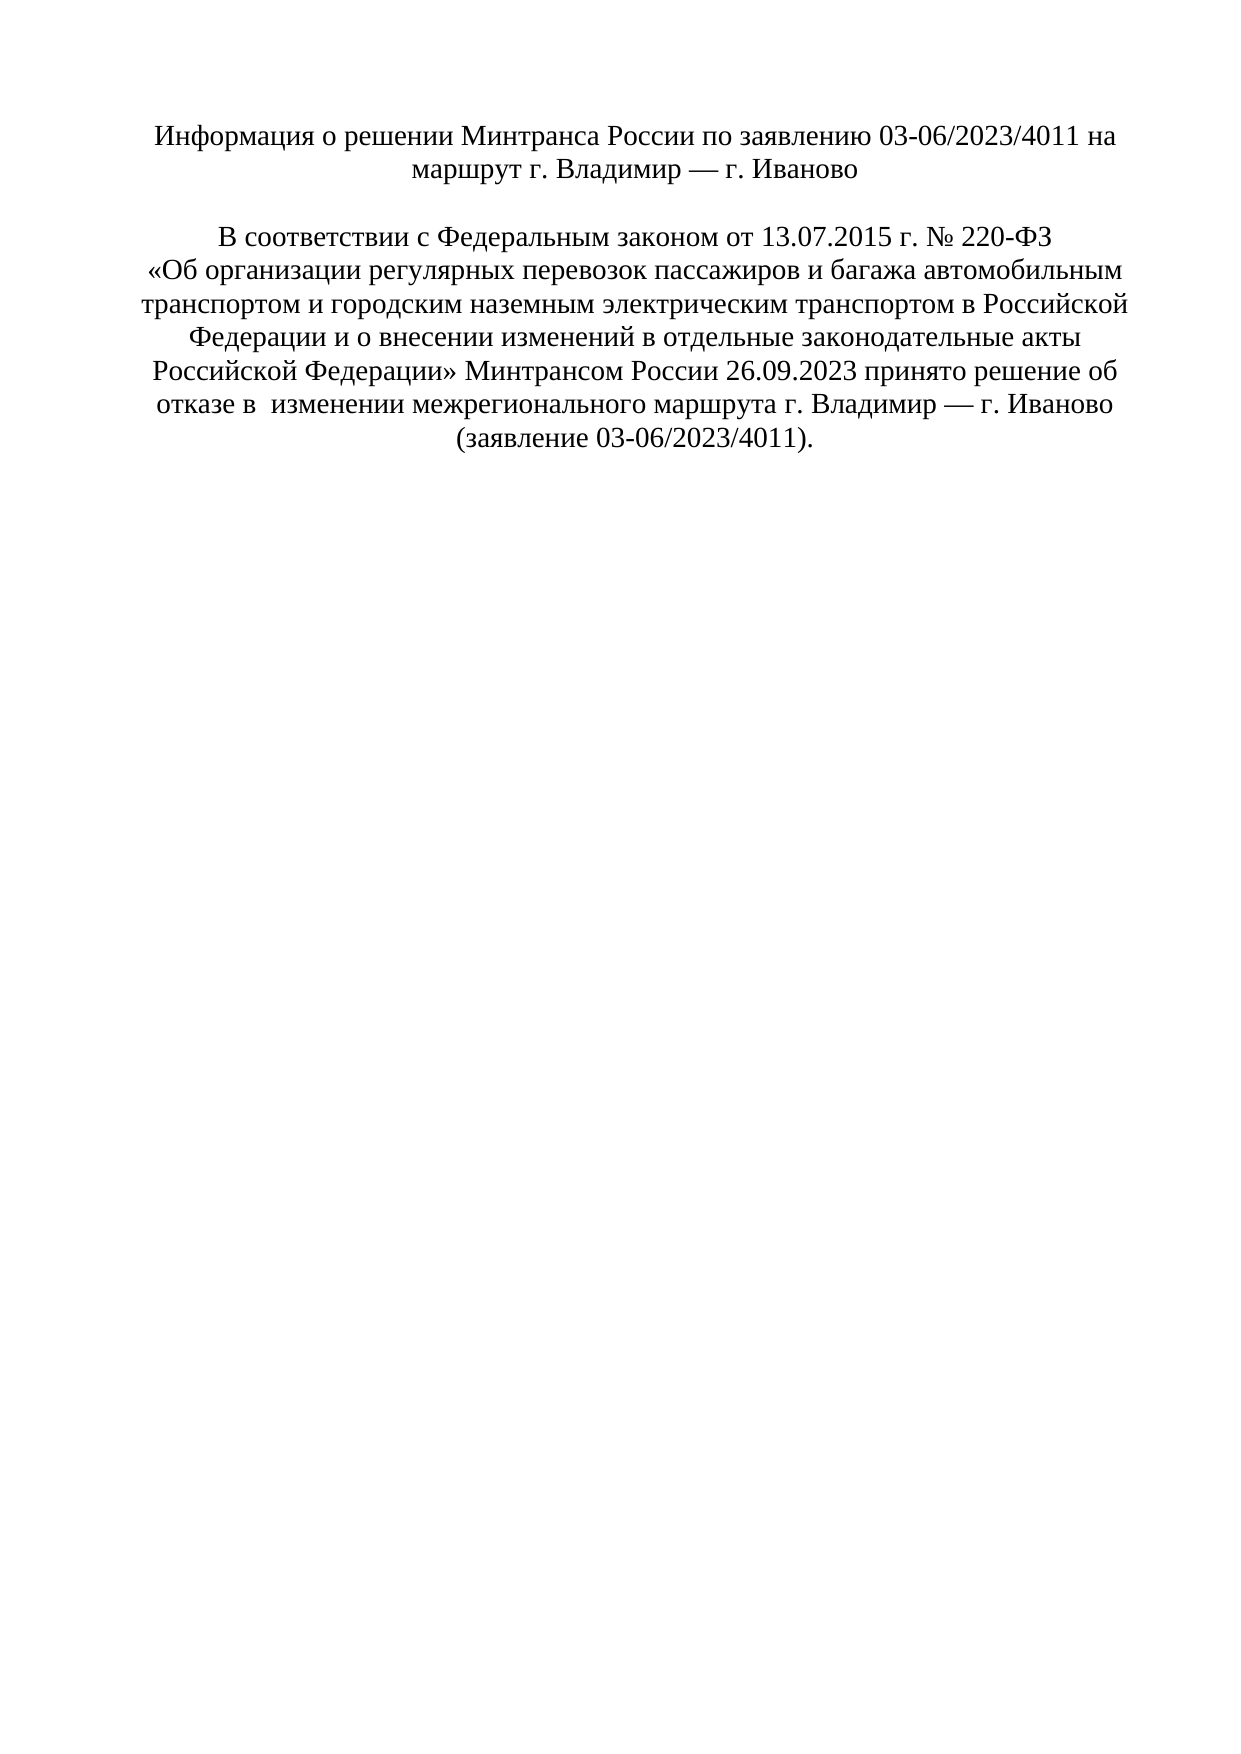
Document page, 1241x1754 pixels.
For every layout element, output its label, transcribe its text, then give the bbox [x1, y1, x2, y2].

text В соответствии с Федеральным законом от 13.07.2015 г. № 220-ФЗ «Об организации регулярных перевозок пассажиров и багажа автомобильным транспортом и городским наземным электрическим транспортом в Российской Федерации и о внесении изменений в отдельные законодательные акты Российской Федерации» Минтрансом России 26.09.2023 принято решение об отказе в изменении межрегионального маршрута г. Владимир — г. Иваново (заявление 03-06/2023/4011). [118, 219, 1152, 453]
text Информация о решении Минтранса России по заявлению 03-06/2023/4011 на маршрут г. Владимир — г. Иваново [118, 118, 1152, 185]
